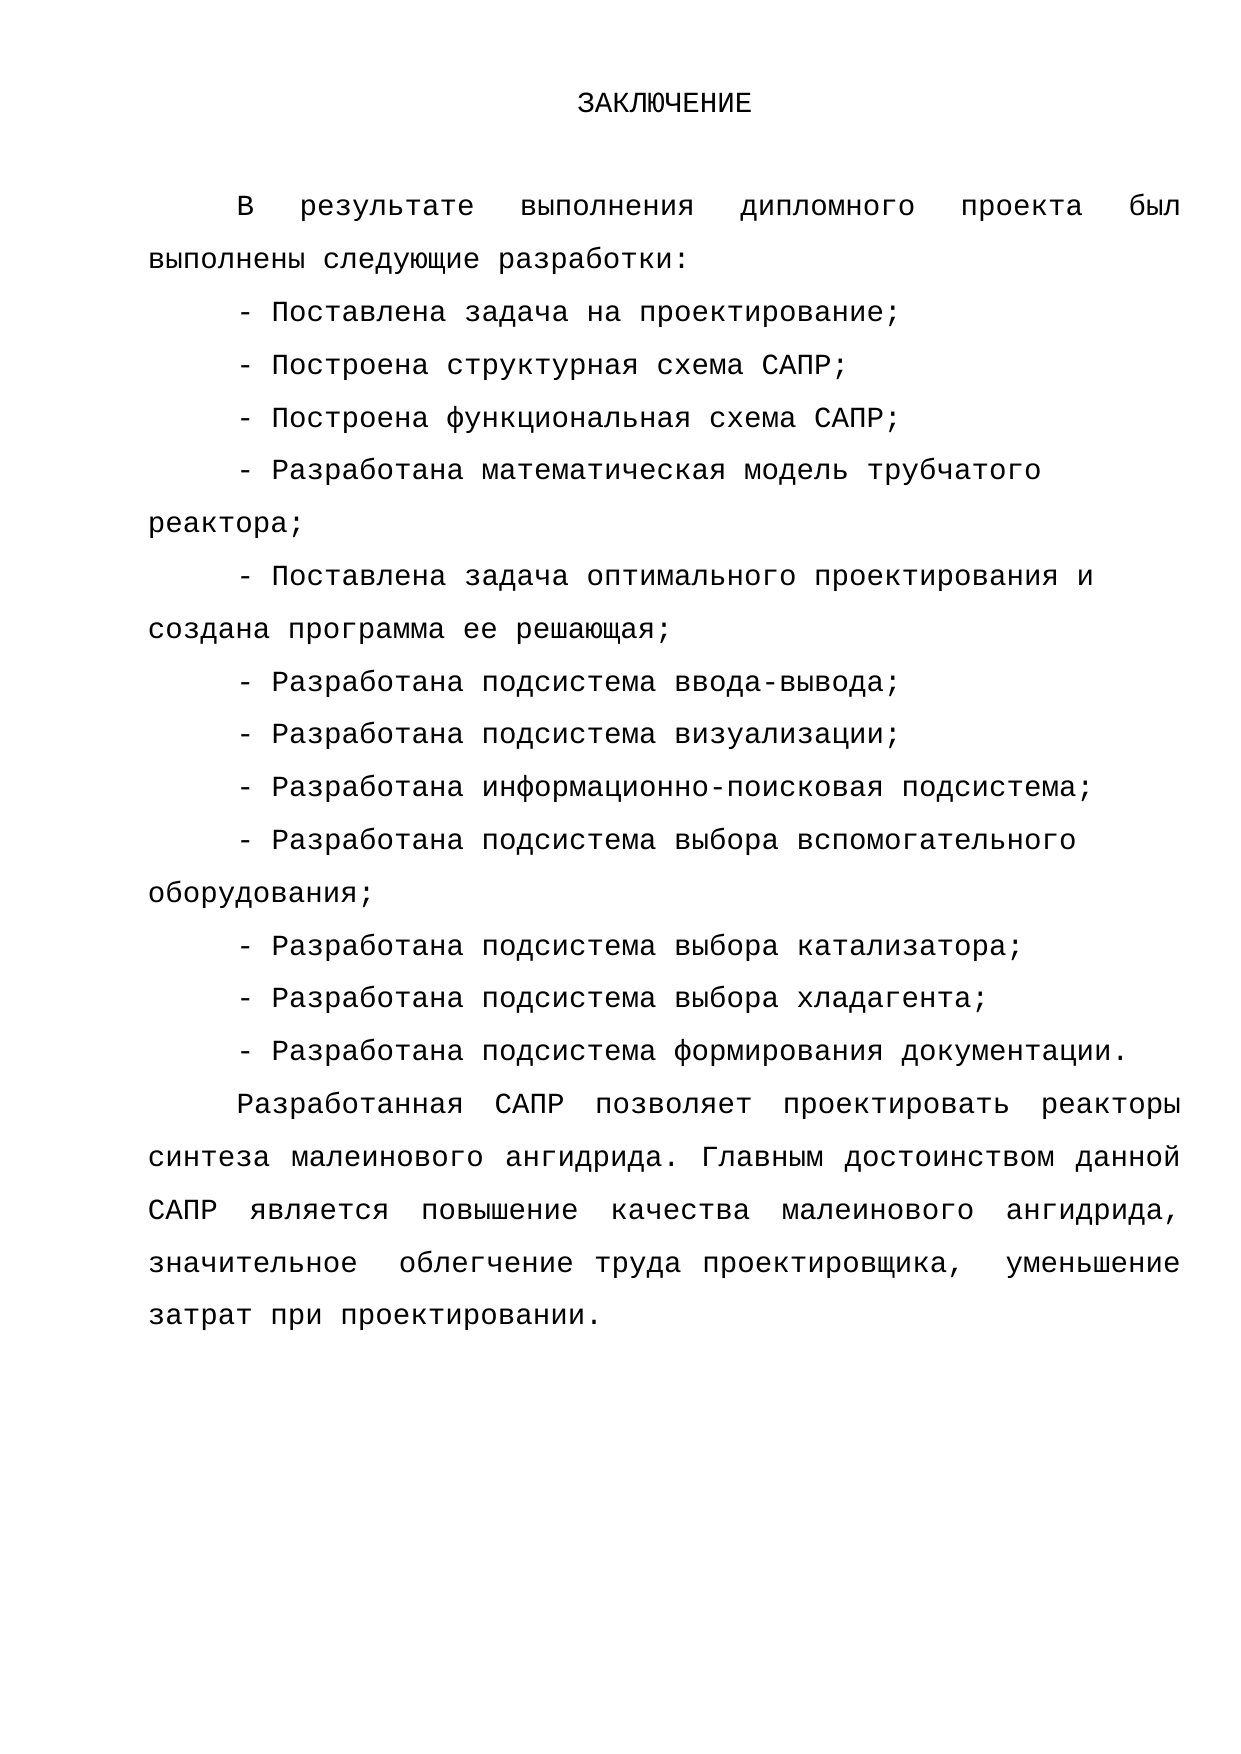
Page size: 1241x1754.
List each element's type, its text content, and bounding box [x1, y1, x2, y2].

text - Разработана подсистема ввода-вывода; [236, 667, 1181, 700]
text - Разработана подсистема выбора хладагента; [236, 984, 1181, 1017]
text - Разработана подсистема выбора вспомогательного оборудования; [148, 825, 1181, 911]
text - Разработана подсистема выбора катализатора; [236, 931, 1181, 964]
text - Поставлена задача на проектирование; [236, 297, 1181, 330]
text В результате выполнения дипломного проекта был выполнены следующие разработки: [148, 191, 1181, 277]
text - Разработана математическая модель трубчатого реактора; [148, 456, 1181, 541]
text - Разработана подсистема формирования документации. [236, 1036, 1181, 1069]
text Разработанная САПР позволяет проектировать реакторы синтеза малеинового ангидрида. Главным достоинством данной САПР является повышение качества малеинового ангидрида, значительное облегчение труда проектировщика, уменьшение затрат при проектировании. [148, 1089, 1181, 1333]
text - Построена функциональная схема САПР; [148, 403, 1181, 436]
text - Поставлена задача оптимального проектирования и создана программа ее решающая; [148, 561, 1181, 647]
text - Построена структурная схема САПР; [148, 350, 1181, 383]
text - Разработана подсистема визуализации; [236, 719, 1181, 753]
text - Разработана информационно-поисковая подсистема; [236, 772, 1181, 805]
text ЗАКЛЮЧЕНИЕ [148, 89, 1181, 122]
